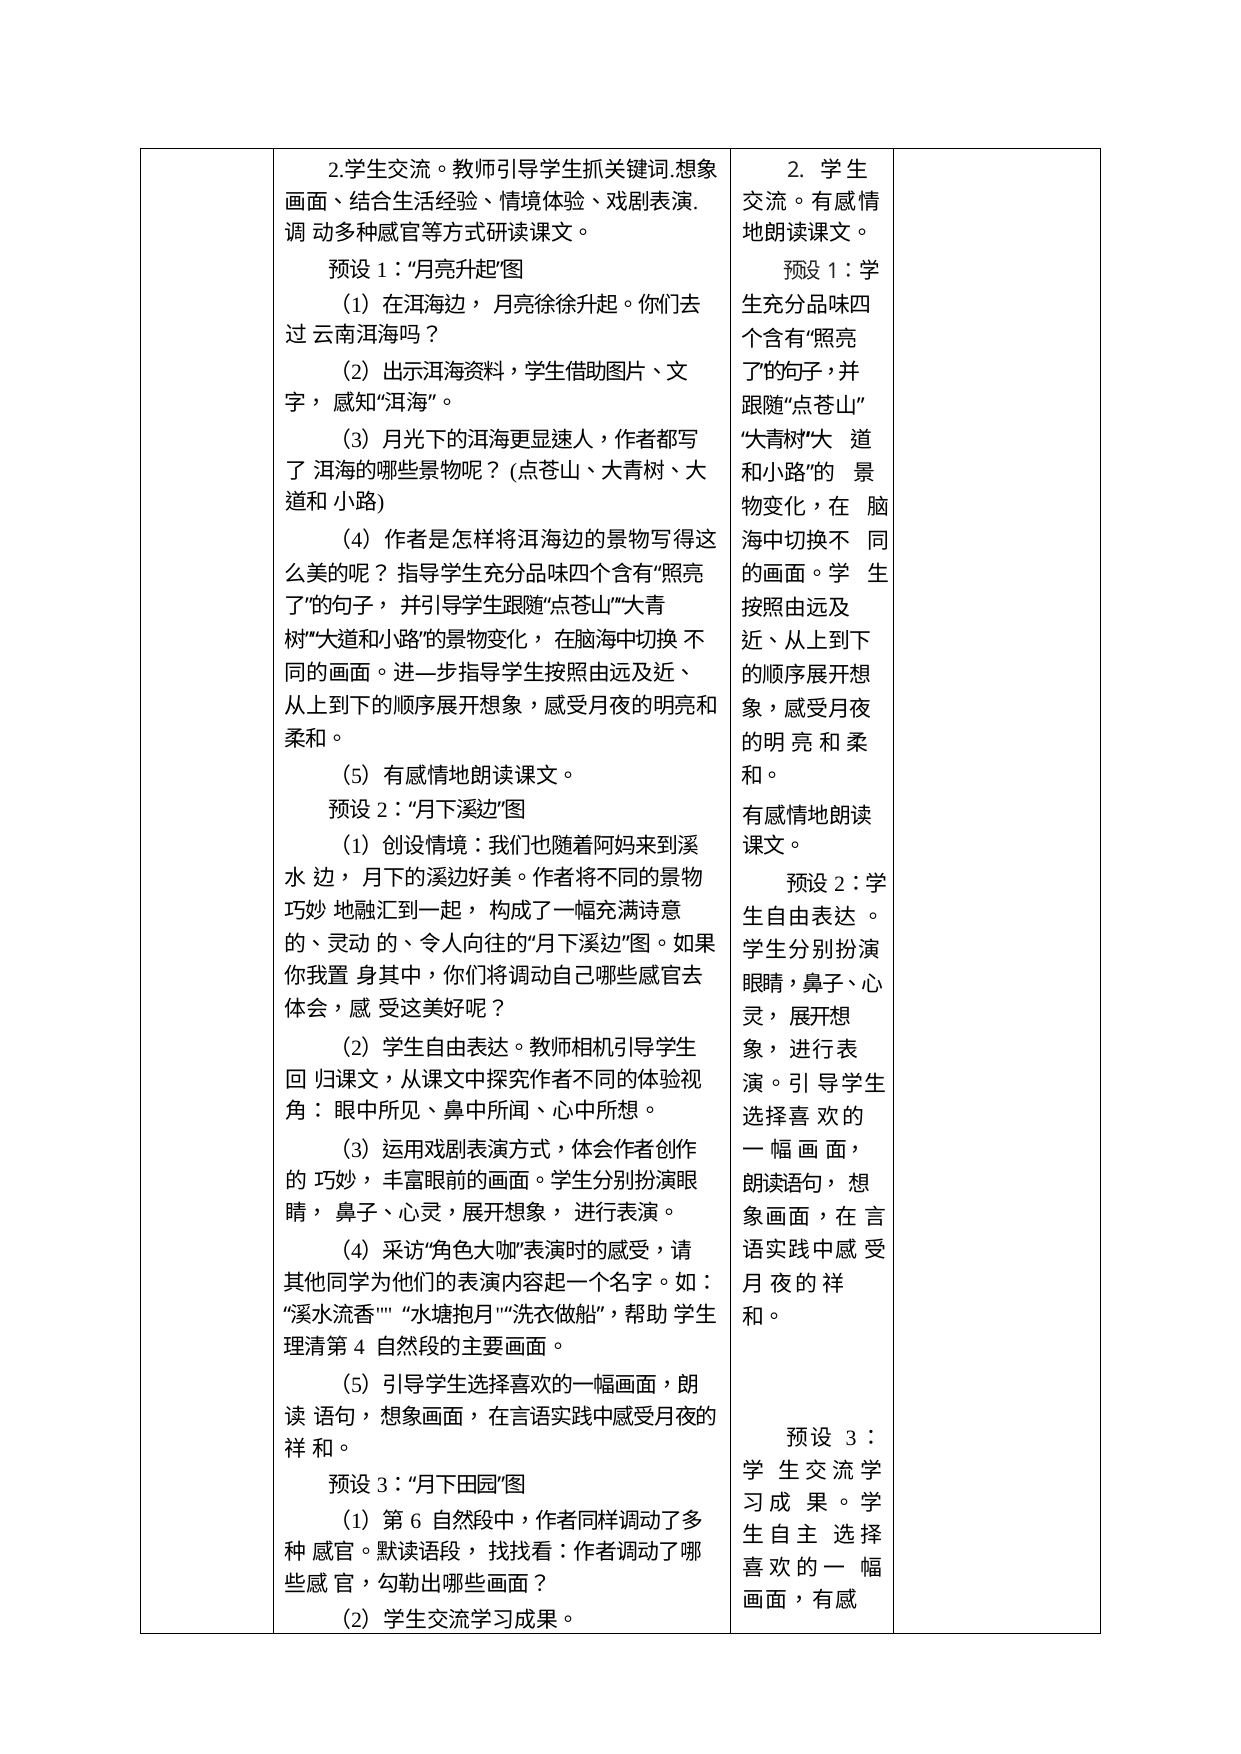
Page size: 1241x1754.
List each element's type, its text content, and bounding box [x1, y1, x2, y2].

table_header [141, 149, 273, 1633]
table_header 2.学生交流。教师引导学生抓关键词.想象 画面、结合生活经验、情境体验、戏剧表演.调 动多种感官等方式研读课文。 预设 1：“月亮升起”图 （1）在洱海边， 月亮徐徐升起。你们去过 云南洱海吗？ （2）出示洱海资料，学生借助图片、文字， 感知“洱海”。 （3）月光下的洱海更显速人，作者都写了 洱海的哪些景物呢？ (点苍山、大青树、大道和 小路) （4）作者是怎样将洱海边的景物写得这 么美的呢？ 指导学生充分品味四个含有“照亮 了”的句子， 并引导学生跟随“点苍山”“大青 树”“大道和小路”的景物变化， 在脑海中切换 不同的画面。进—步指导学生按照由远及近、 从上到下的顺序展开想象，感受月夜的明亮和 柔和。 （5）有感情地朗读课文。 预设 2：“月下溪边”图 （1）创设情境：我们也随着阿妈来到溪水 边， 月下的溪边好美。作者将不同的景物巧妙 地融汇到一起， 构成了一幅充满诗意的、灵动 的、令人向往的“月下溪边”图。如果你我置 身其中，你们将调动自己哪些感官去体会，感 受这美好呢？ （2）学生自由表达。教师相机引导学生回 归课文，从课文中探究作者不同的体验视角： 眼中所见、鼻中所闻、心中所想。 （3）运用戏剧表演方式，体会作者创作的 巧妙， 丰富眼前的画面。学生分别扮演眼睛， 鼻子、心灵，展开想象， 进行表演。 （4）采访“角色大咖”表演时的感受，请 其他同学为他们的表演内容起一个名字。如： “溪水流香"" “水塘抱月"“洗衣做船”，帮助 学生理清第 4 自然段的主要画面。 （5）引导学生选择喜欢的一幅画面，朗读 语句， 想象画面， 在言语实践中感受月夜的祥 和。 预设 3：“月下田园”图 （1）第 6 自然段中，作者同样调动了多种 感官。默读语段， 找找看：作者调动了哪些感 官，勾勒出哪些画面？ （2）学生交流学习成果。 [274, 149, 730, 1633]
table_header [894, 149, 1100, 1633]
table_header 2. 学 生 交流。有感情 地朗读课文。 预设 1：学 生充分品味四 个含有“照亮 了”的句子，并 跟随“点苍山” “大青树”“大 道和小路”的 景物变化，在 脑海中切换不 同的画面。学 生按照由远及 近、从上到下 的顺序展开想 象，感受月夜 的 明 亮 和 柔 和。 有感情地朗读 课文。 预设 2：学 生自由表达 。 学生分别扮演 眼睛，鼻子、心 灵， 展开想象， 进行表演。引 导学生选择喜 欢 的 一 幅 画 面， 朗读语句， 想象画面，在 言语实践中感 受 月 夜 的 祥 和。 预设 3：学 生交流学习成 果。学生自主 选择喜欢的一 幅画面，有感 [731, 149, 893, 1633]
